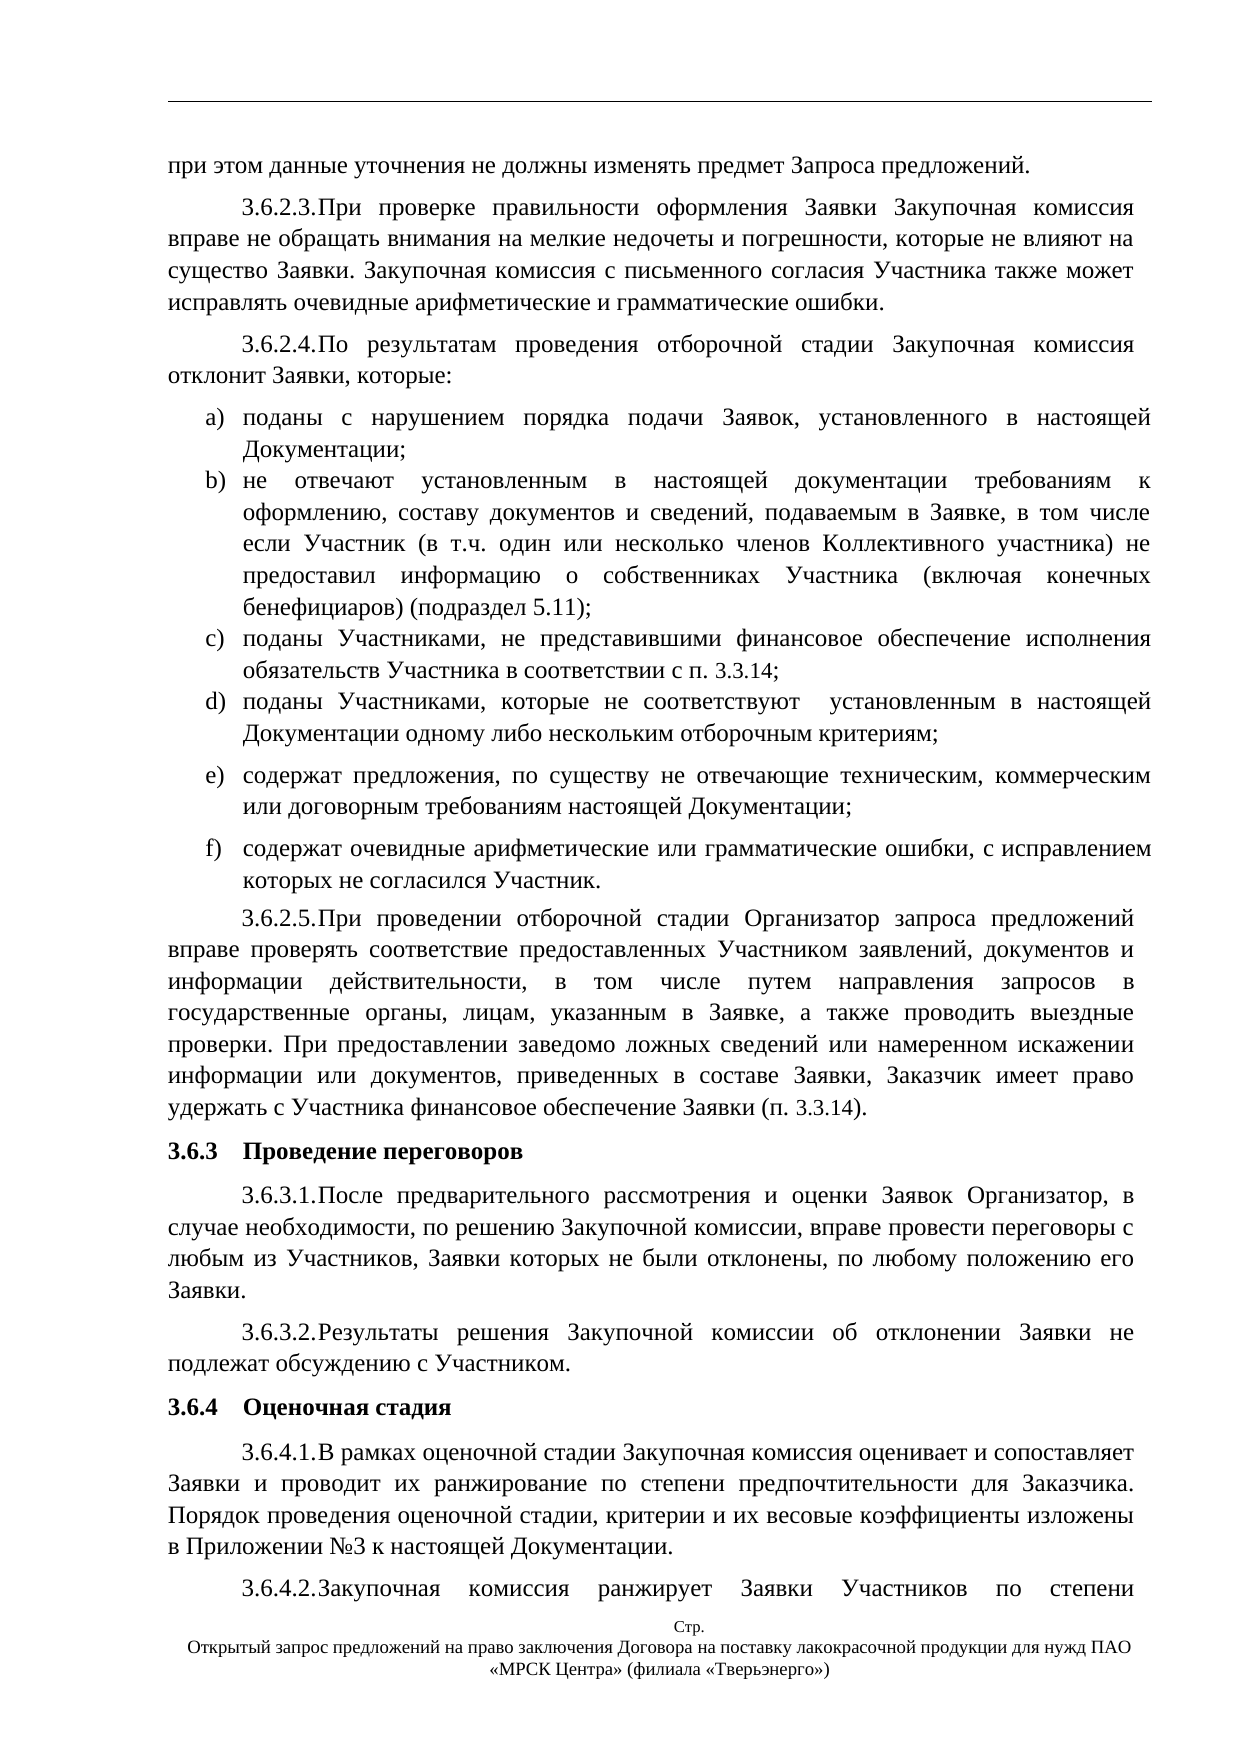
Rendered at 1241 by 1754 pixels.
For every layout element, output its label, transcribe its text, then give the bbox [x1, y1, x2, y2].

list По результатам проведения отборочной стадии Закупочная комиссия отклонит Заявки, которые: [168, 329, 1135, 389]
list поданы Участниками, не представившими финансовое обеспечение исполнения обязательств Участника в соответствии с п. 3.3.14; [205, 623, 1152, 683]
list Результаты решения Закупочной комиссии об отклонении Заявки не подлежат обсуждению с Участником. [168, 1317, 1135, 1377]
subtitle Проведение переговоров [168, 1136, 1152, 1165]
list поданы Участниками, которые не соответствуют установленным в настоящей Документации одному либо нескольким отборочным критериям; [205, 686, 1152, 747]
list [168, 1573, 1135, 1602]
list содержат предложения, по существу не отвечающие техническим, коммерческим или договорным требованиям настоящей Документации; [205, 760, 1152, 820]
list не отвечают установленным в настоящей документации требованиям к оформлению, составу документов и сведений, подаваемым в Заявке, в том числе если Участник (в т.ч. один или несколько членов Коллективного участника) не предоставил информацию о собственниках Участника (включая конечных бенефициаров) (подраздел 5.11); [205, 465, 1152, 620]
subtitle Оценочная стадия [168, 1392, 1152, 1421]
list В рамках оценочной стадии Закупочная комиссия оценивает и сопоставляет Заявки и проводит их ранжирование по степени предпочтительности для Заказчика. Порядок проведения оценочной стадии, критерии и их весовые коэффициенты изложены в Приложении №3 к настоящей Документации. [168, 1437, 1135, 1560]
list поданы с нарушением порядка подачи Заявок, установленного в настоящей Документации; [205, 402, 1152, 462]
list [168, 150, 1135, 179]
list После предварительного рассмотрения и оценки Заявок Организатор, в случае необходимости, по решению Закупочной комиссии, вправе провести переговоры с любым из Участников, Заявки которых не были отклонены, по любому положению его Заявки. [168, 1180, 1135, 1304]
list При проверке правильности оформления Заявки Закупочная комиссия вправе не обращать внимания на мелкие недочеты и погрешности, которые не влияют на существо Заявки. Закупочная комиссия с письменного согласия Участника также может исправлять очевидные арифметические и грамматические ошибки. [168, 192, 1135, 315]
list содержат очевидные арифметические или грамматические ошибки, с исправлением которых не согласился Участник. [205, 833, 1152, 894]
list При проведении отборочной стадии Организатор запроса предложений вправе проверять соответствие предоставленных Участником заявлений, документов и информации действительности, в том числе путем направления запросов в государственные органы, лицам, указанным в Заявке, а также проводить выездные проверки. При предоставлении заведомо ложных сведений или намеренном искажении информации или документов, приведенных в составе Заявки, Заказчик имеет право удержать с Участника финансовое обеспечение Заявки (п. 3.3.14). [168, 903, 1135, 1121]
